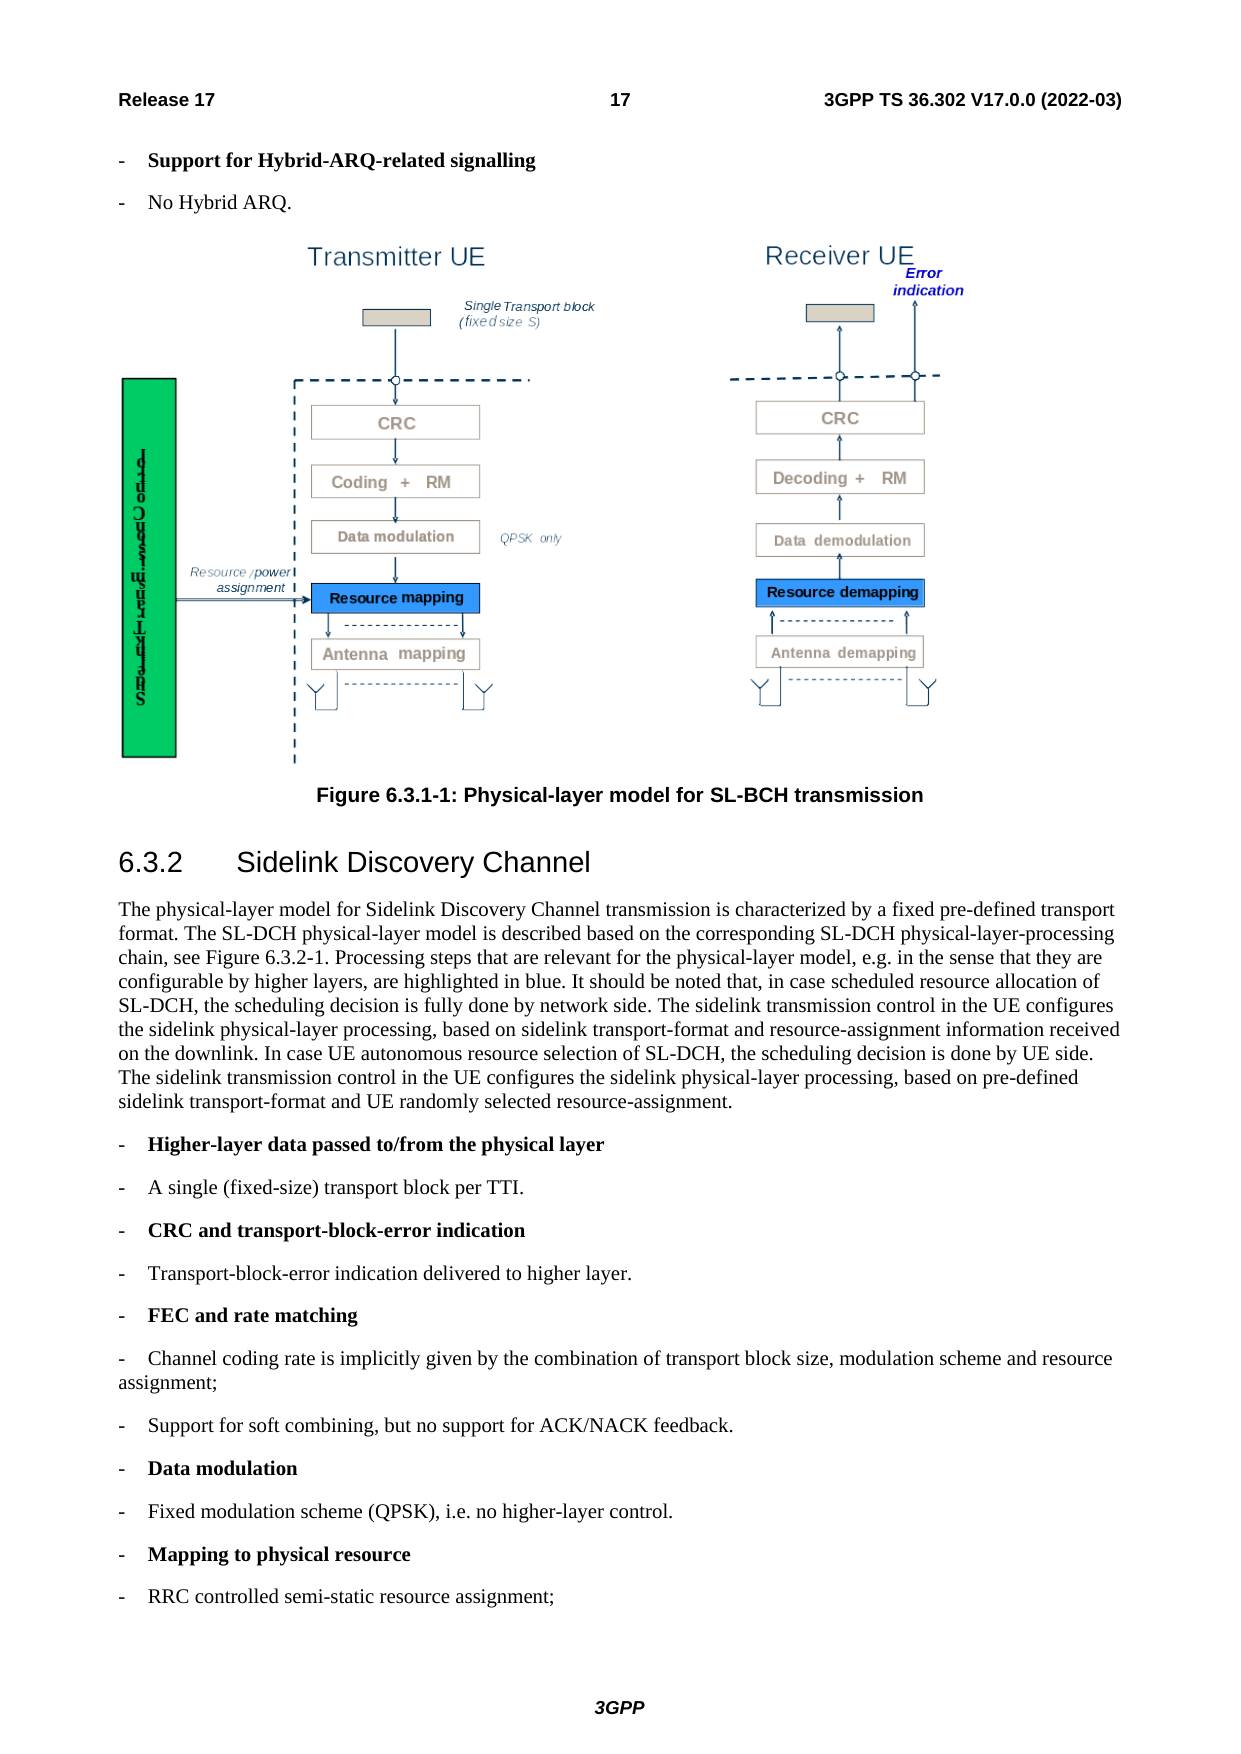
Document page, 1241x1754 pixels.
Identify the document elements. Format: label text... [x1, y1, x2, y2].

text - Support for Hybrid-ARQ-related signalling [118, 147, 1122, 172]
text - Fixed modulation scheme (QPSK), i.e. no higher-layer control. [118, 1499, 1122, 1523]
text The physical-layer model for Sidelink Discovery Channel transmission is characterized by a fixed pre-defined transport format. The SL-DCH physical-layer model is described based on the corresponding SL-DCH physical-layer-processing chain, see Figure 6.3.2-1. Processing steps that are relevant for the physical-layer model, e.g. in the sense that they are configurable by higher layers, are highlighted in blue. It should be noted that, in case scheduled resource allocation of SL-DCH, the scheduling decision is fully done by network side. The sidelink transmission control in the UE configures the sidelink physical-layer processing, based on sidelink transport-format and resource-assignment information received on the downlink. In case UE autonomous resource selection of SL-DCH, the scheduling decision is done by UE side. The sidelink transmission control in the UE configures the sidelink physical-layer processing, based on pre-defined sidelink transport-format and UE randomly selected resource-assignment. [118, 897, 1122, 1113]
text - A single (fixed-size) transport block per TTI. [118, 1175, 1122, 1199]
text - Mapping to physical resource [118, 1542, 1122, 1566]
text - CRC and transport-block-error indication [118, 1218, 1122, 1242]
text Figure 6.3.1-1: Physical-layer model for SL-BCH transmission [118, 783, 1122, 807]
text - Channel coding rate is implicitly given by the combination of transport block size, modulation scheme and resource assignment; [118, 1346, 1122, 1394]
text - RRC controlled semi-static resource assignment; [118, 1584, 1122, 1608]
text - Support for soft combining, but no support for ACK/NACK feedback. [118, 1413, 1122, 1437]
text - FEC and rate matching [118, 1303, 1122, 1327]
text - No Hybrid ARQ. [118, 190, 1122, 214]
text - Transport-block-error indication delivered to higher layer. [118, 1261, 1122, 1285]
text - Data modulation [118, 1456, 1122, 1480]
text - Higher-layer data passed to/from the physical layer [118, 1132, 1122, 1156]
subtitle 6.3.2 Sidelink Discovery Channel [118, 844, 1122, 878]
